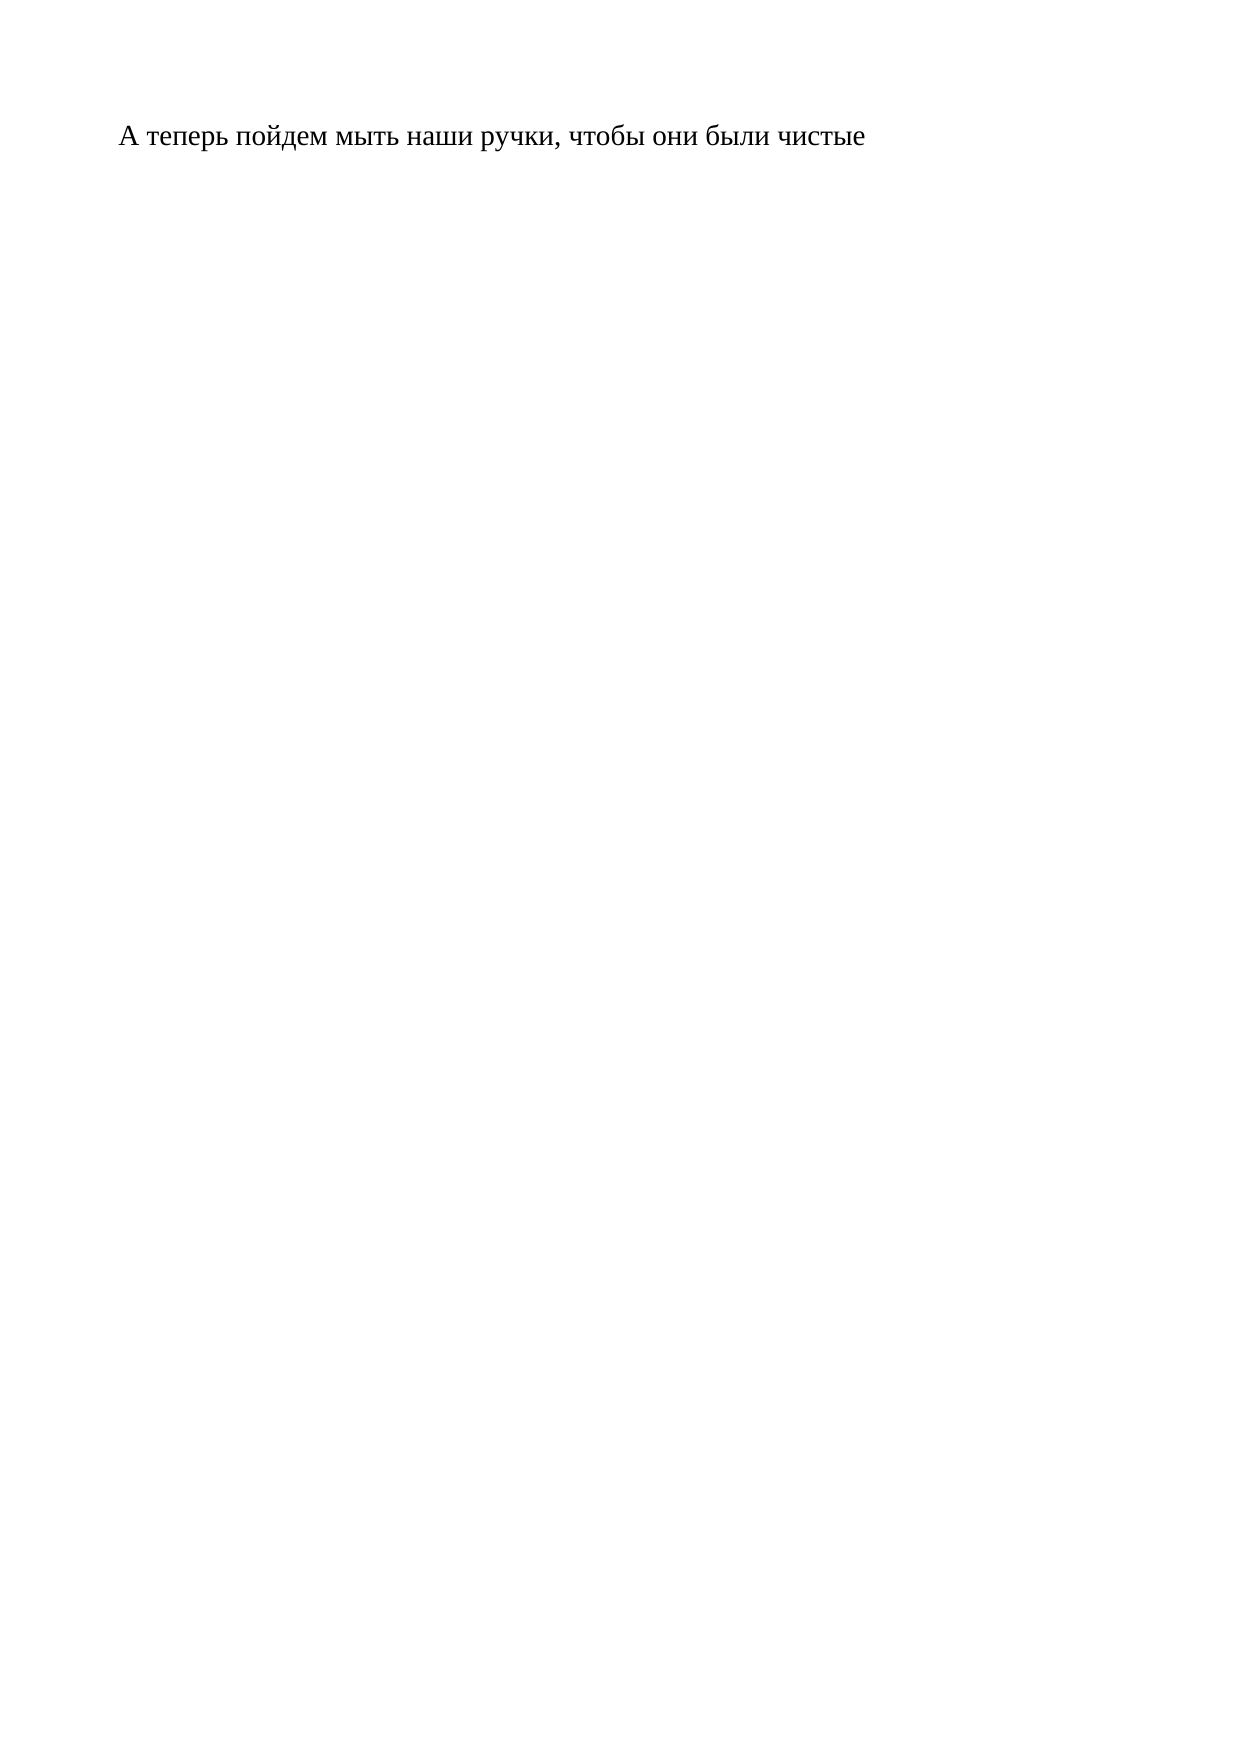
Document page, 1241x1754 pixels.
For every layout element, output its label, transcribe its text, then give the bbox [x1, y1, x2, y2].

text А теперь пойдем мыть наши ручки, чтобы они были чистые [118, 118, 1152, 152]
